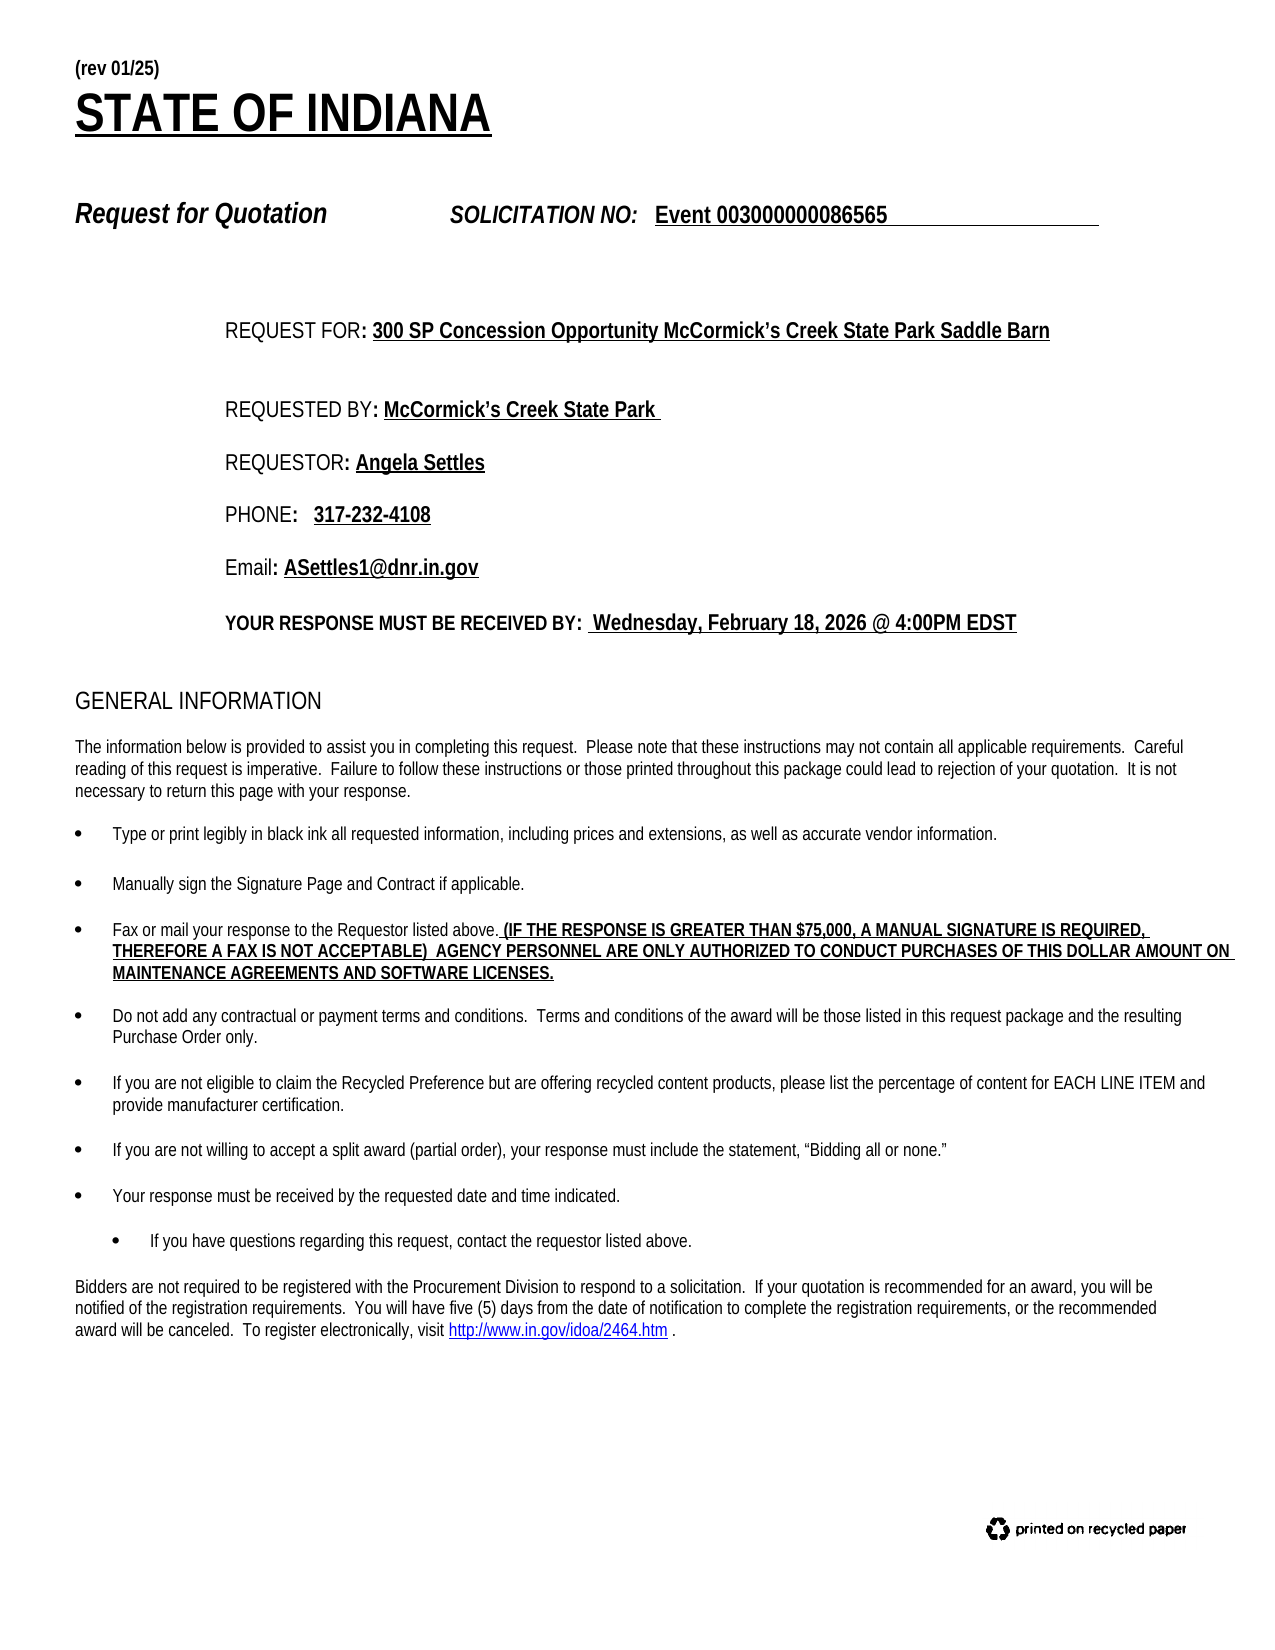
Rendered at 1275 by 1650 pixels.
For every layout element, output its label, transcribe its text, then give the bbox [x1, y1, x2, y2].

text (rev 01/25) [75, 56, 1200, 80]
text STATE OF INDIANA [75, 80, 1200, 142]
list Do not add any contractual or payment terms and conditions. Terms and conditions of the award will be those listed in this request package and the resulting Purchase Order only. [75, 1005, 1237, 1048]
text Email: ASettles1@dnr.in.gov [150, 554, 1237, 581]
picture [982, 1502, 1204, 1550]
list If you are not willing to accept a split award (partial order), your response must include the statement, “Bidding all or none.” [75, 1139, 1237, 1161]
text Bidders are not required to be registered with the Procurement Division to respond to a solicitation. If your quotation is recommended for an award, you will be notified of the registration requirements. You will have five (5) days from the date of notification to complete the registration requirements, or the recommended award will be canceled. To register electronically, visit http://www.in.gov/idoa/2464.htm . [75, 1276, 1200, 1341]
subtitle Request for Quotation SOLICITATION NO: Event 003000000086565 [75, 196, 1200, 229]
list Fax or mail your response to the Requestor listed above. (IF THE RESPONSE IS GREATER THAN $75,000, A MANUAL SIGNATURE IS REQUIRED, THEREFORE A FAX IS NOT ACCEPTABLE) AGENCY PERSONNEL ARE ONLY AUTHORIZED TO CONDUCT PURCHASES OF THIS DOLLAR AMOUNT ON MAINTENANCE AGREEMENTS AND SOFTWARE LICENSES. [75, 918, 1237, 983]
list Your response must be received by the requested date and time indicated. [75, 1184, 1237, 1206]
text REQUESTED BY: McCormick’s Creek State Park [75, 396, 1237, 422]
subtitle GENERAL INFORMATION [75, 686, 1200, 714]
text REQUESTOR: Angela Settles [75, 449, 1237, 475]
list If you have questions regarding this request, contact the requestor listed above. [75, 1230, 1200, 1252]
list Type or print legibly in black ink all requested information, including prices and extensions, as well as accurate vendor information. [75, 823, 1237, 844]
text REQUEST FOR: 300 SP Concession Opportunity McCormick’s Creek State Park Saddle Barn [150, 317, 1237, 343]
list If you are not eligible to claim the Recycled Preference but are offering recycled content products, please list the percentage of content for EACH LINE ITEM and provide manufacturer certification. [75, 1072, 1237, 1115]
text PHONE: 317-232-4108 [75, 501, 1237, 528]
text YOUR RESPONSE MUST BE RECEIVED BY: Wednesday, February 18, 2026 @ 4:00PM EDST [150, 609, 1237, 636]
text The information below is provided to assist you in completing this request. Please note that these instructions may not contain all applicable requirements. Careful reading of this request is imperative. Failure to follow these instructions or those printed throughout this package could lead to rejection of your quotation. It is not necessary to return this page with your response. [75, 736, 1237, 801]
list Manually sign the Signature Page and Contract if applicable. [75, 873, 1237, 894]
